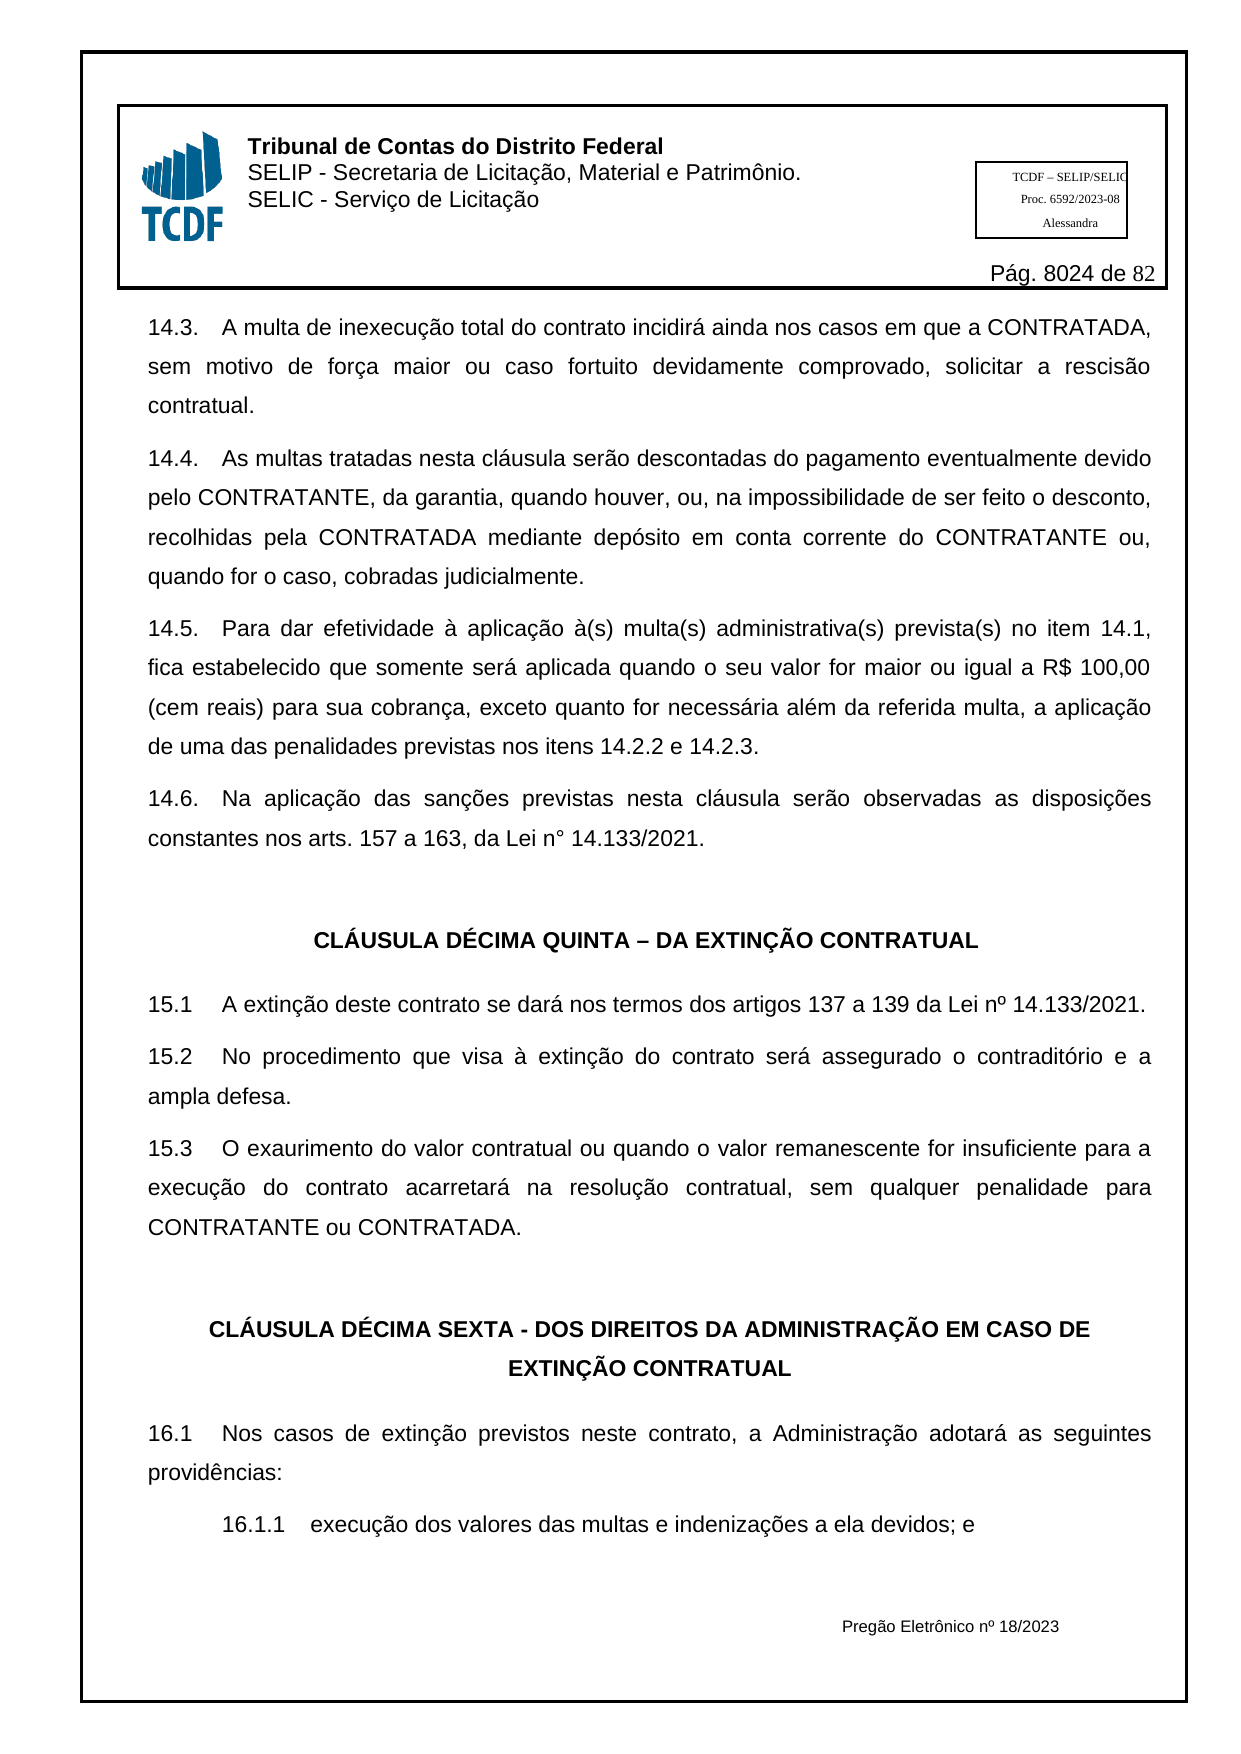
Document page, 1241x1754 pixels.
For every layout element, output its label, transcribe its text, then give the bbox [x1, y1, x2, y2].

list CLÁUSULA décima sexta - DOS DIREITOS DA ADMINISTRAÇÃO EM CASO DE extinçÃO contratual [148, 1316, 1152, 1381]
list CLÁUSULA décima QUinta – DA extinção CONTRATUAL [148, 927, 1145, 953]
list 14.4. As multas tratadas nesta cláusula serão descontadas do pagamento eventualmente devido pelo CONTRATANTE, da garantia, quando houver, ou, na impossibilidade de ser feito o desconto, recolhidas pela CONTRATADA mediante depósito em conta corrente do CONTRATANTE ou, quando for o caso, cobradas judicialmente. [148, 444, 1152, 589]
list 15.1 A extinção deste contrato se dará nos termos dos artigos 137 a 139 da Lei nº 14.133/2021. [148, 991, 1152, 1018]
list 14.3. A multa de inexecução total do contrato incidirá ainda nos casos em que a CONTRATADA, sem motivo de força maior ou caso fortuito devidamente comprovado, solicitar a rescisão contratual. [148, 313, 1152, 419]
list 14.6. Na aplicação das sanções previstas nesta cláusula serão observadas as disposições constantes nos arts. 157 a 163, da Lei n° 14.133/2021. [148, 785, 1152, 851]
picture [127, 129, 237, 244]
list 15.3 O exaurimento do valor contratual ou quando o valor remanescente for insuficiente para a execução do contrato acarretará na resolução contratual, sem qualquer penalidade para CONTRATANTE ou CONTRATADA. [148, 1135, 1152, 1240]
list 16.1 Nos casos de extinção previstos neste contrato, a Administração adotará as seguintes providências: [148, 1419, 1152, 1485]
list 14.5. Para dar efetividade à aplicação à(s) multa(s) administrativa(s) prevista(s) no item 14.1, fica estabelecido que somente será aplicada quando o seu valor for maior ou igual a R$ 100,00 (cem reais) para sua cobrança, exceto quanto for necessária além da referida multa, a aplicação de uma das penalidades previstas nos itens 14.2.2 e 14.2.3. [148, 615, 1152, 760]
text 16.1.1 execução dos valores das multas e indenizações a ela devidos; e [222, 1511, 1152, 1537]
list 15.2 No procedimento que visa à extinção do contrato será assegurado o contraditório e a ampla defesa. [148, 1043, 1152, 1109]
